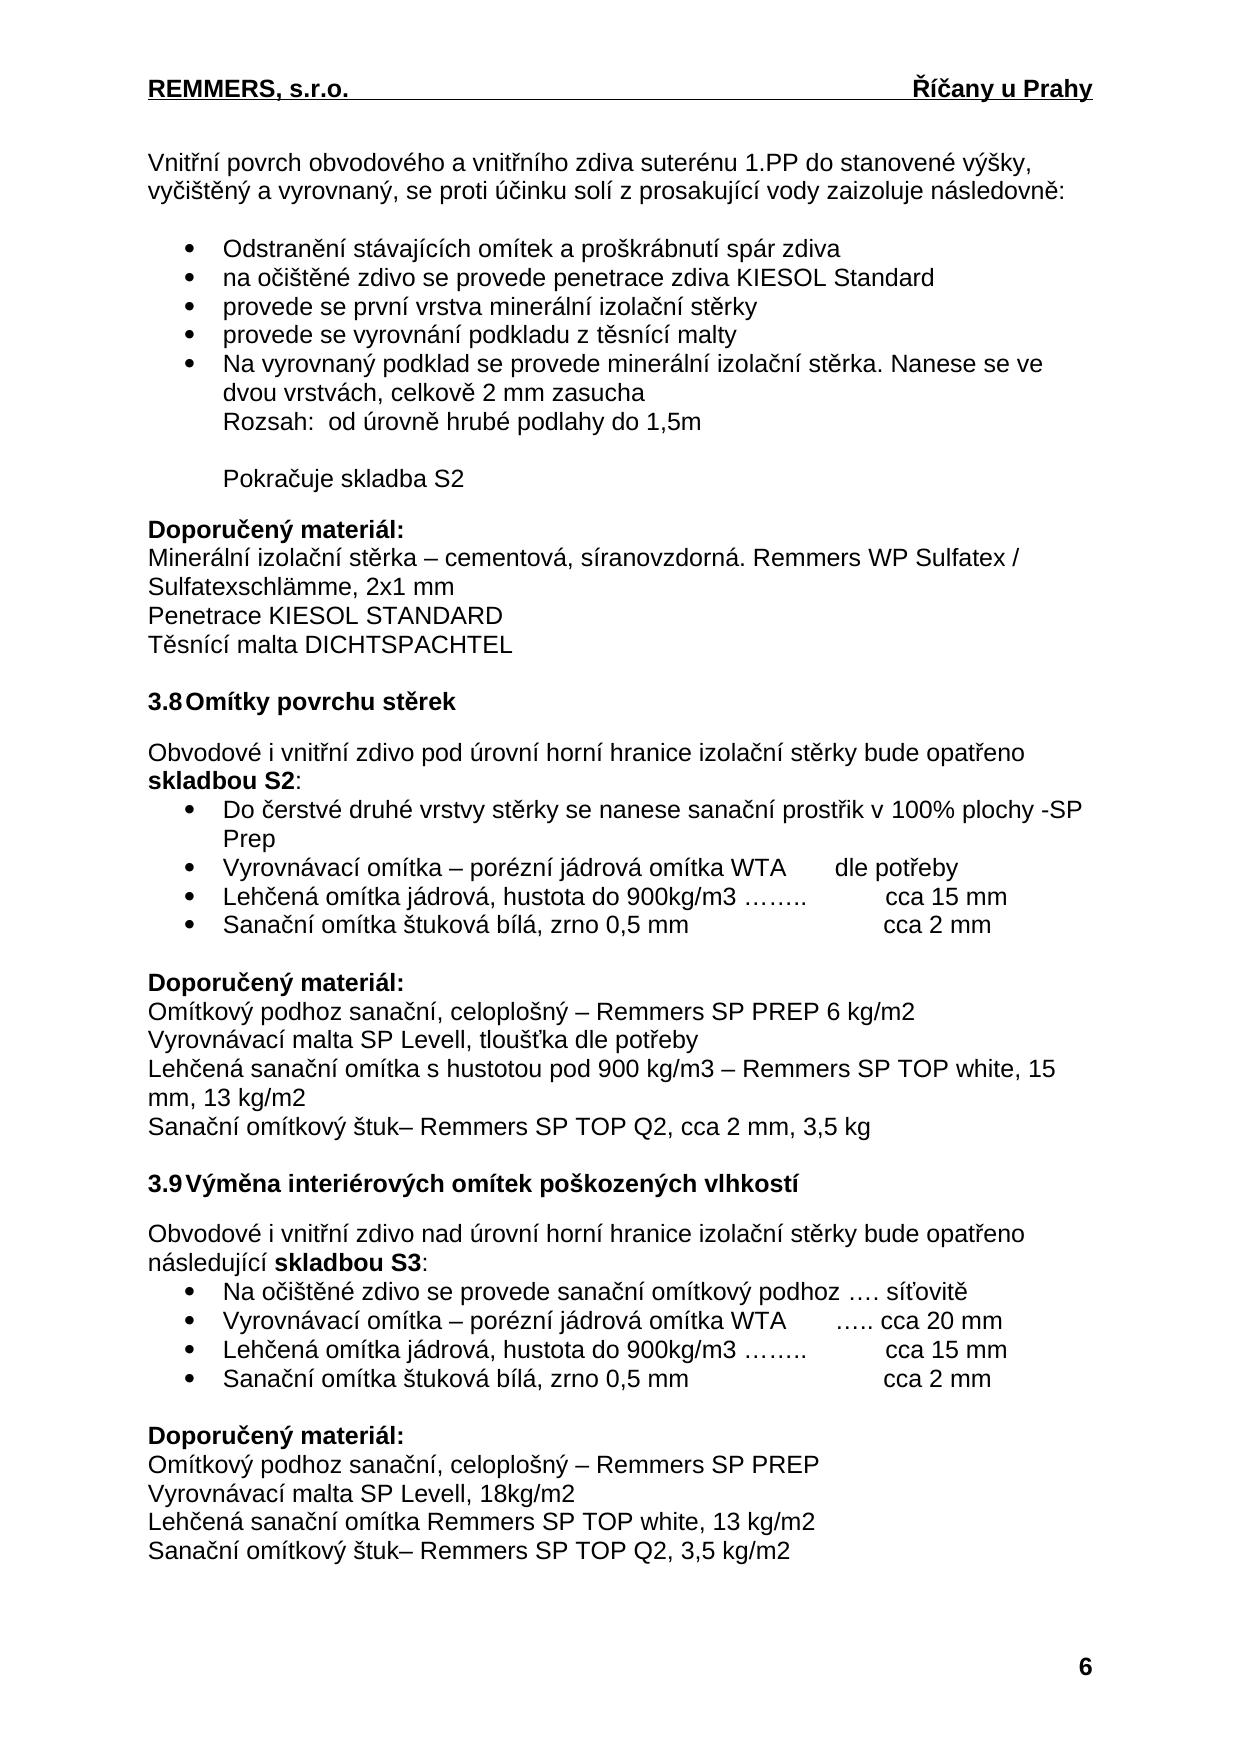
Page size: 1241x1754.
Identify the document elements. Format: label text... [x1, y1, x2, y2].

text Doporučený materiál: [148, 1421, 1093, 1450]
text Sanační omítkový štuk– Remmers SP TOP Q2, 3,5 kg/m2 [148, 1536, 1093, 1565]
list Sanační omítka štuková bílá, zrno 0,5 mm cca 2 mm [185, 910, 1093, 939]
list Odstranění stávajících omítek a proškrábnutí spár zdiva [185, 234, 1093, 263]
list Výměna interiérových omítek poškozených vlhkostí [148, 1169, 1093, 1198]
text Lehčená sanační omítka s hustotou pod 900 kg/m3 – Remmers SP TOP white, 15 mm, 13 kg/m2 [148, 1054, 1093, 1112]
text Těsnící malta DICHTSPACHTEL [148, 630, 1093, 658]
text Penetrace KIESOL STANDARD [148, 601, 1093, 630]
list Vyrovnávací omítka – porézní jádrová omítka WTA dle potřeby [185, 853, 1093, 881]
text Obvodové i vnitřní zdivo pod úrovní horní hranice izolační stěrky bude opatřeno skladbou S2: [148, 737, 1093, 795]
text Vnitřní povrch obvodového a vnitřního zdiva suterénu 1.PP do stanovené výšky, vyčištěný a vyrovnaný, se proti účinku solí z prosakující vody zaizoluje následovně: [148, 148, 1093, 205]
text Lehčená sanační omítka Remmers SP TOP white, 13 kg/m2 [148, 1507, 1093, 1536]
text Sanační omítkový štuk– Remmers SP TOP Q2, cca 2 mm, 3,5 kg [148, 1112, 1093, 1140]
text Pokračuje skladba S2 [223, 464, 1093, 493]
list Lehčená omítka jádrová, hustota do 900kg/m3 …….. cca 15 mm [185, 881, 1093, 910]
list Lehčená omítka jádrová, hustota do 900kg/m3 …….. cca 15 mm [185, 1335, 1093, 1363]
list Do čerstvé druhé vrstvy stěrky se nanese sanační prostřik v 100% plochy -SP Prep [185, 795, 1093, 853]
text Omítkový podhoz sanační, celoplošný – Remmers SP PREP 6 kg/m2 [148, 997, 1093, 1025]
text Vyrovnávací malta SP Levell, tloušťka dle potřeby [148, 1025, 1093, 1054]
text Omítkový podhoz sanační, celoplošný – Remmers SP PREP [148, 1450, 1093, 1479]
text Rozsah: od úrovně hrubé podlahy do 1,5m [223, 407, 1093, 436]
list na očištěné zdivo se provede penetrace zdiva KIESOL Standard [185, 263, 1093, 292]
text Doporučený materiál: [148, 968, 1093, 997]
text Vyrovnávací malta SP Levell, 18kg/m2 [148, 1479, 1093, 1507]
text Minerální izolační stěrka – cementová, síranovzdorná. Remmers WP Sulfatex / Sulfatexschlämme, 2x1 mm [148, 543, 1093, 601]
text Doporučený materiál: [148, 515, 1093, 543]
list Na očištěné zdivo se provede sanační omítkový podhoz …. síťovitě [185, 1277, 1093, 1306]
list Omítky povrchu stěrek [148, 687, 1093, 716]
text Obvodové i vnitřní zdivo nad úrovní horní hranice izolační stěrky bude opatřeno následující skladbou S3: [148, 1219, 1093, 1277]
list Sanační omítka štuková bílá, zrno 0,5 mm cca 2 mm [185, 1363, 1093, 1392]
list Vyrovnávací omítka – porézní jádrová omítka WTA ….. cca 20 mm [185, 1306, 1093, 1335]
list provede se první vrstva minerální izolační stěrky [185, 292, 1093, 320]
list Na vyrovnaný podklad se provede minerální izolační stěrka. Nanese se ve dvou vrstvách, celkově 2 mm zasucha [185, 349, 1093, 407]
list provede se vyrovnání podkladu z těsnící malty [185, 320, 1093, 349]
